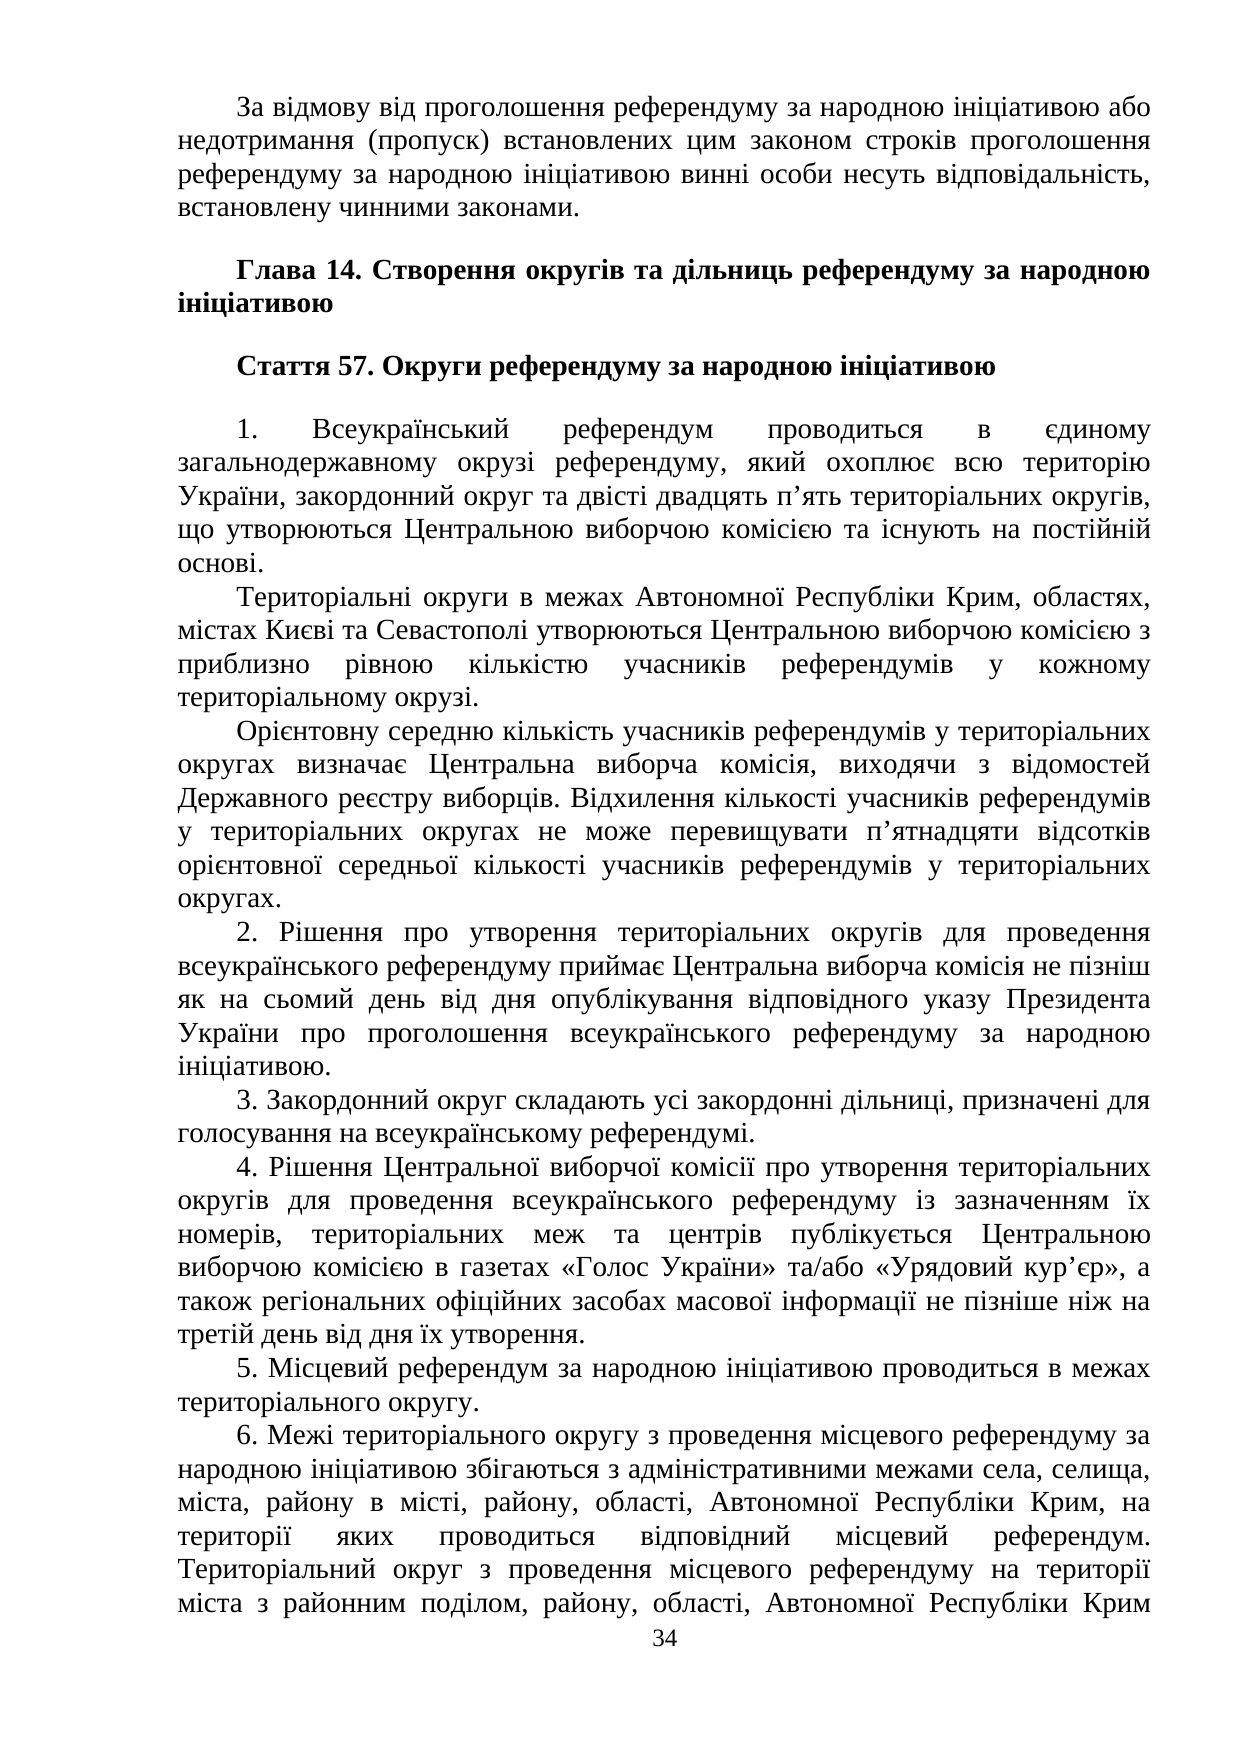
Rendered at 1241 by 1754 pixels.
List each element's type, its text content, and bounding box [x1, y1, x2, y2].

text 1. Всеукраїнський референдум проводиться в єдиному загальнодержавному окрузі референдуму, який охоплює всю територію України, закордонний округ та двісті двадцять п’ять територіальних округів, що утворюються Центральною виборчою комісією та існують на постійній основі. [177, 411, 1152, 579]
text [177, 1417, 1152, 1618]
text 3. Закордонний округ складають усі закордонні дільниці, призначені для голосування на всеукраїнському референдумі. [177, 1082, 1152, 1149]
text Територіальні округи в межах Автономної Республіки Крим, областях, містах Києві та Севастополі утворюються Центральною виборчою комісією з приблизно рівною кількістю учасників референдумів у кожному територіальному окрузі. [177, 579, 1152, 713]
text 2. Рішення про утворення територіальних округів для проведення всеукраїнського референдуму приймає Центральна виборча комісія не пізніш як на сьомий день від дня опублікування відповідного указу Президента України про проголошення всеукраїнського референдуму за народною ініціативою. [177, 914, 1152, 1082]
text Стаття 57. Округи референдуму за народною ініціативою [177, 348, 1152, 382]
text Глава 14. Створення округів та дільниць референдуму за народною ініціативою [177, 252, 1152, 319]
text За відмову від проголошення референдуму за народною ініціативою або недотримання (пропуск) встановлених цим законом строків проголошення референдуму за народною ініціативою винні особи несуть відповідальність, встановлену чинними законами. [177, 89, 1152, 223]
text Орієнтовну середню кількість учасників референдумів у територіальних округах визначає Центральна виборча комісія, виходячи з відомостей Державного реєстру виборців. Відхилення кількості учасників референдумів у територіальних округах не може перевищувати п’ятнадцяти відсотків орієнтовної середньої кількості учасників референдумів у територіальних округах. [177, 713, 1152, 914]
text 4. Рішення Центральної виборчої комісії про утворення територіальних округів для проведення всеукраїнського референдуму із зазначенням їх номерів, територіальних меж та центрів публікується Центральною виборчою комісією в газетах «Голос України» та/або «Урядовий кур’єр», а також регіональних офіційних засобах масової інформації не пізніше ніж на третій день від дня їх утворення. [177, 1149, 1152, 1350]
text 5. Місцевий референдум за народною ініціативою проводиться в межах територіального округу. [177, 1350, 1152, 1417]
